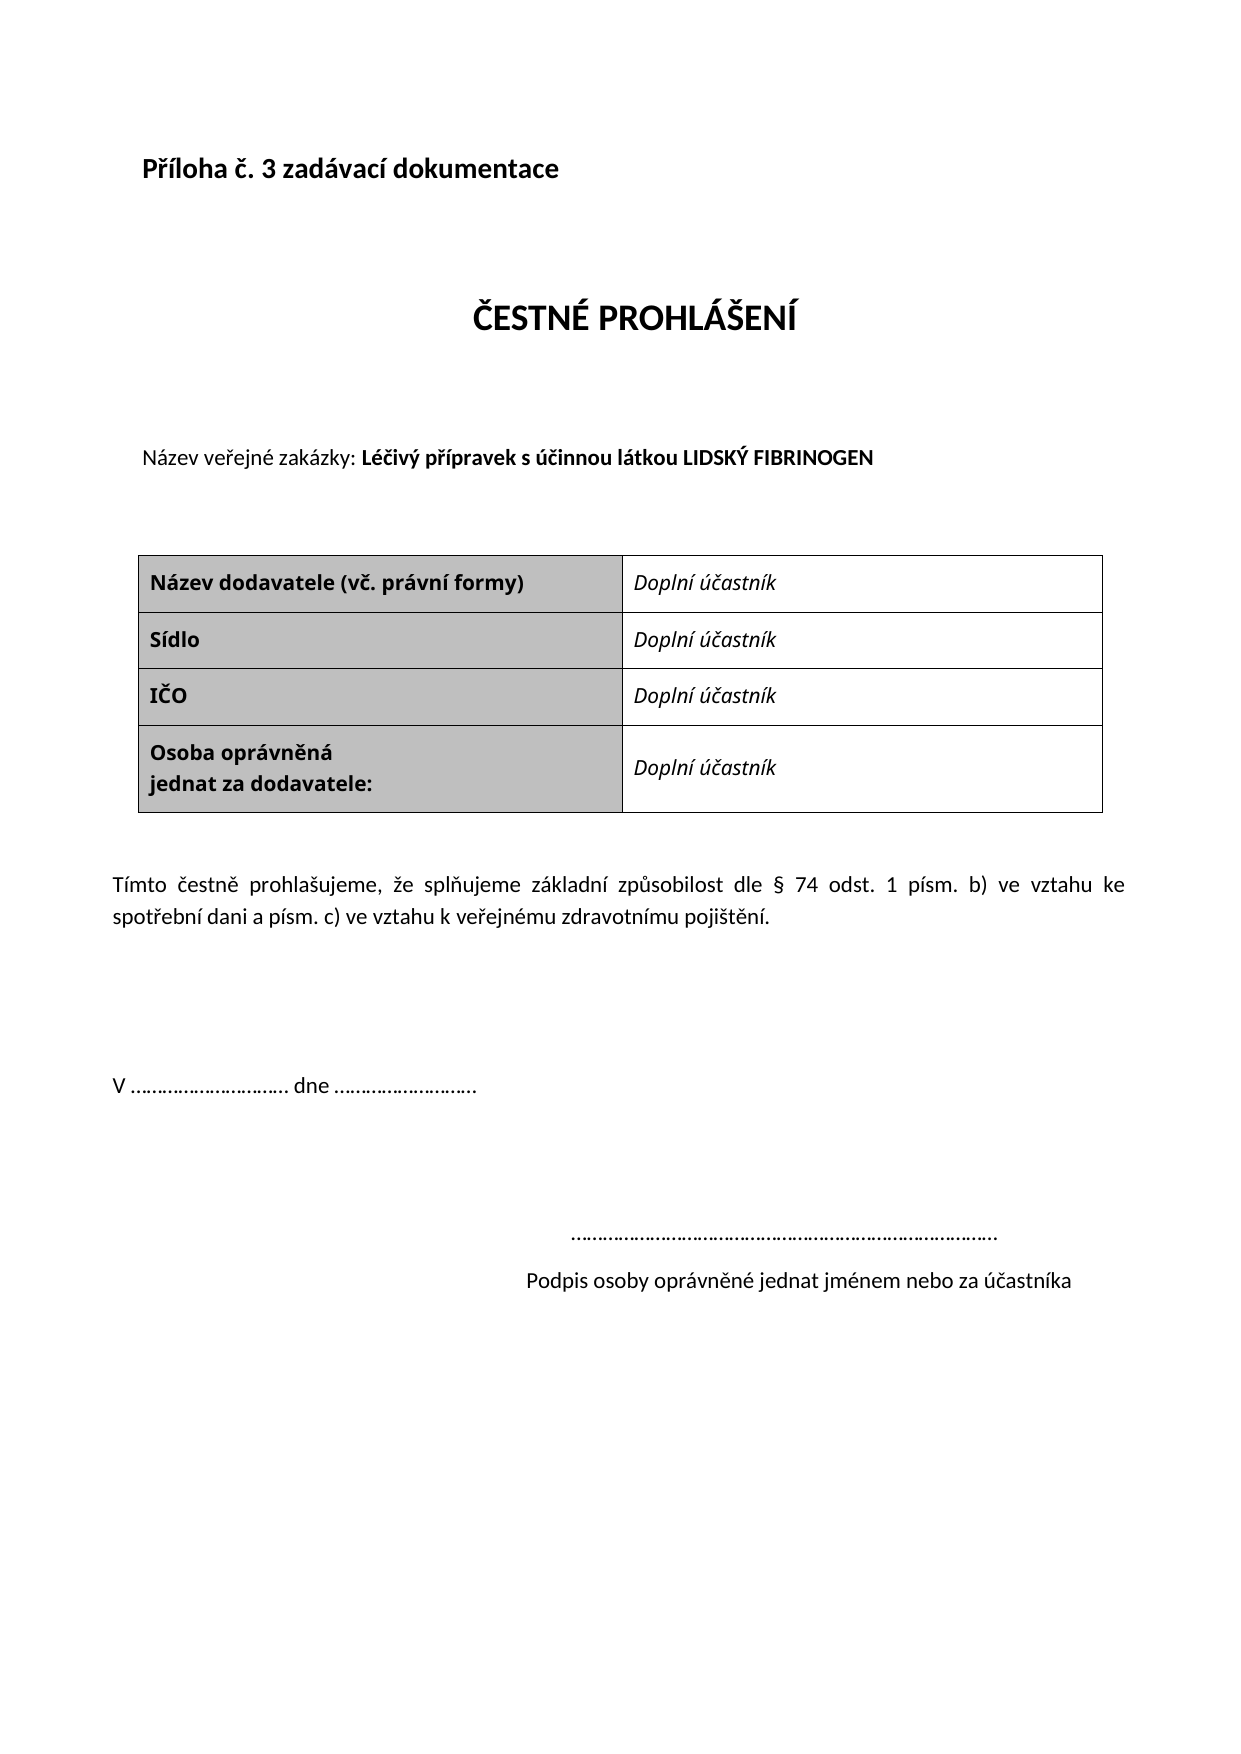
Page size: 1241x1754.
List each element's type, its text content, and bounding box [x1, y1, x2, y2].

text Podpis osoby oprávněné jednat jménem nebo za účastníka [112, 1267, 1128, 1294]
table_header Název dodavatele (vč. právní formy) [139, 556, 622, 612]
text Tímto čestně prohlašujeme, že splňujeme základní způsobilost dle § 74 odst. 1 písm. b) ve vztahu ke spotřební dani a písm. c) ve vztahu k veřejnému zdravotnímu pojištění. [112, 870, 1128, 930]
text Příloha č. 3 zadávací dokumentace [142, 150, 1128, 186]
table_cell Sídlo [139, 613, 622, 668]
text ……………………………………………………………………… [112, 1218, 1128, 1246]
table_cell Doplní účastník [623, 726, 1102, 812]
table_header Doplní účastník [623, 556, 1102, 612]
text V ………………………… dne ……………………… [112, 1071, 1128, 1099]
text ČESTNÉ PROHLÁŠENÍ [142, 294, 1128, 339]
text Název veřejné zakázky: Léčivý přípravek s účinnou látkou LIDSKÝ FIBRINOGEN [112, 443, 1128, 471]
table_cell Doplní účastník [623, 613, 1102, 668]
table_cell IČO [139, 669, 622, 725]
table_cell Osoba oprávněná jednat za dodavatele: [139, 726, 622, 812]
table_cell Doplní účastník [623, 669, 1102, 725]
